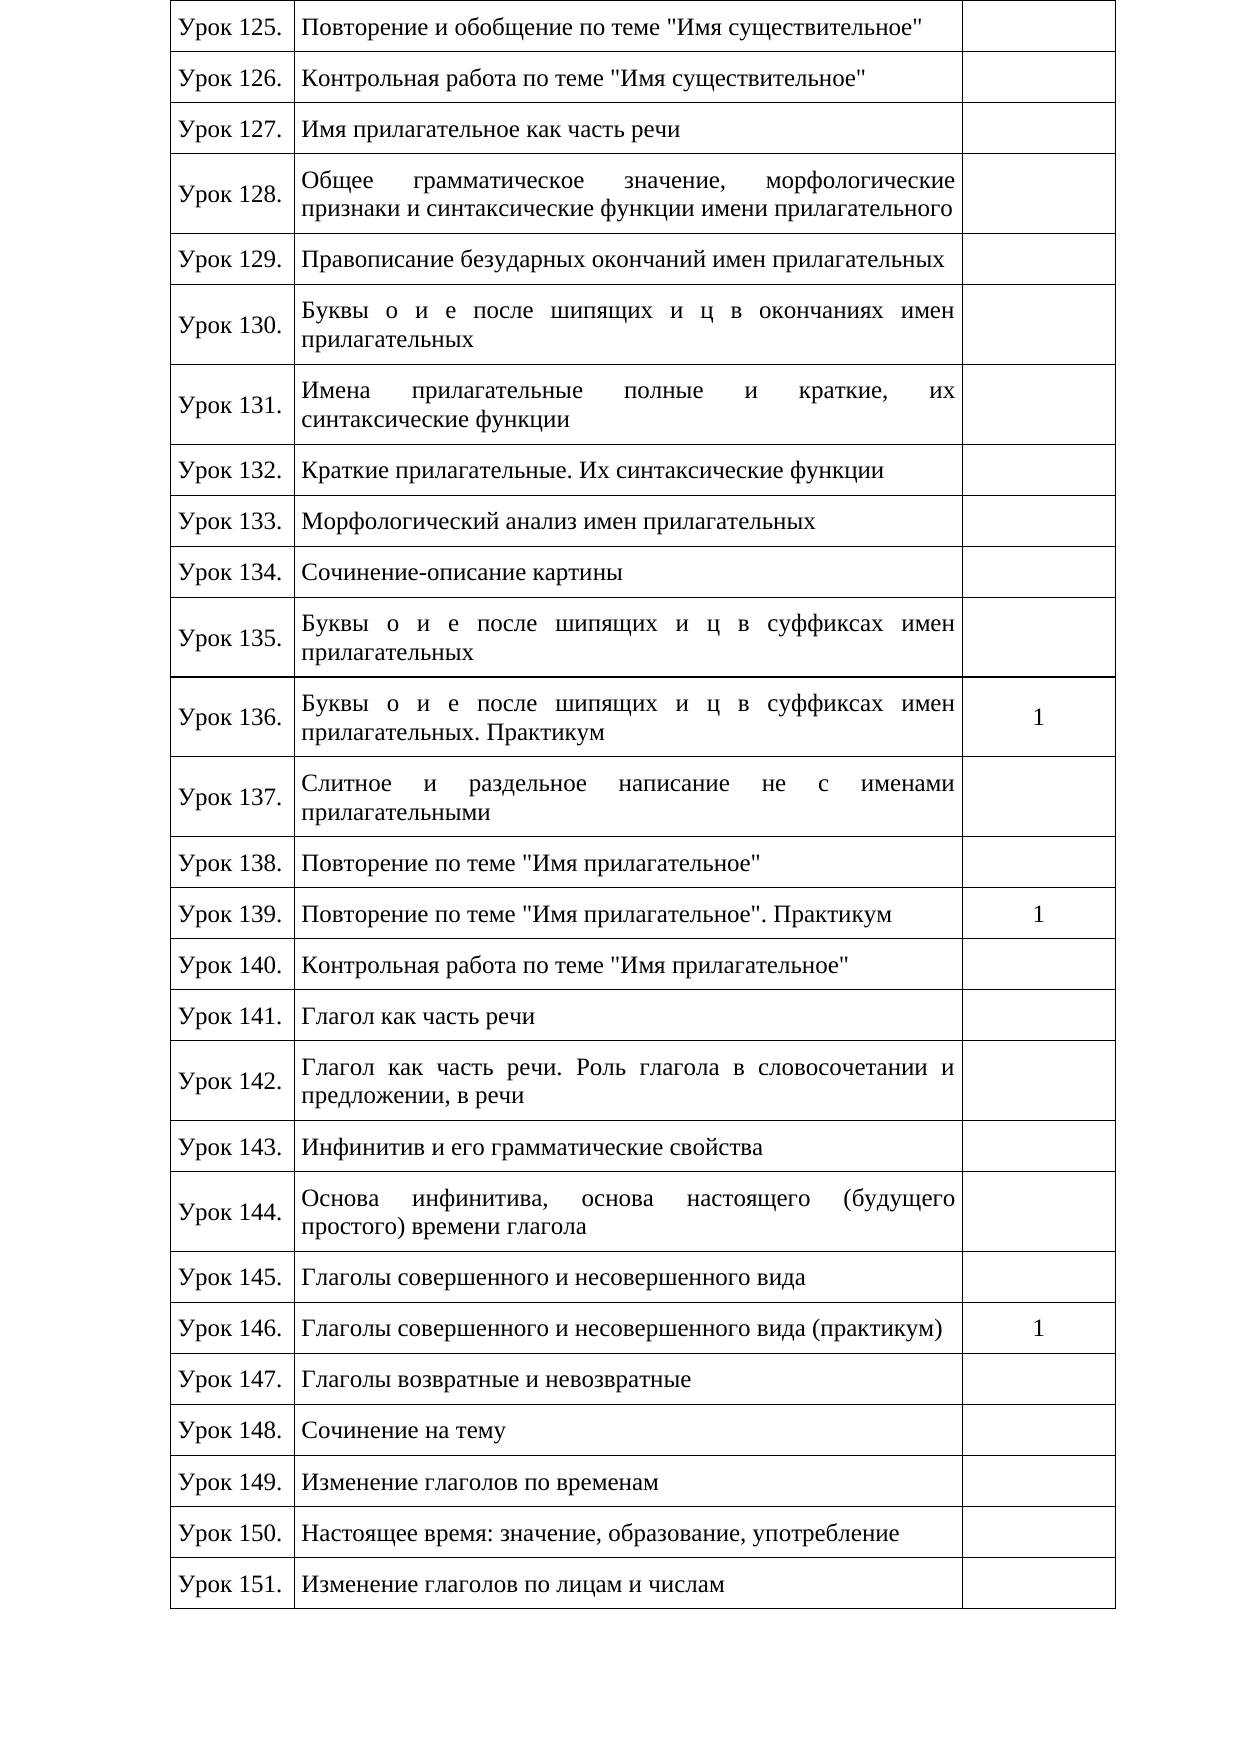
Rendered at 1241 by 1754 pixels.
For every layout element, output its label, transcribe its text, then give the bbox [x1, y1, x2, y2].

table_cell Урок 133. [171, 496, 294, 546]
table_cell Повторение по теме "Имя прилагательное" [295, 837, 962, 887]
table_cell 1 [963, 1303, 1115, 1353]
table_cell Урок 129. [171, 234, 294, 284]
table_cell [963, 103, 1115, 153]
table_cell [963, 1121, 1115, 1171]
table_cell [963, 1041, 1115, 1120]
table_cell [963, 365, 1115, 443]
table_cell Урок 149. [171, 1456, 294, 1506]
table_cell Урок 126. [171, 52, 294, 102]
table_cell Настоящее время: значение, образование, употребление [295, 1507, 962, 1557]
table_cell Урок 131. [171, 365, 294, 443]
table_cell [963, 154, 1115, 233]
table_cell [963, 52, 1115, 102]
table_cell Глагол как часть речи [295, 990, 962, 1040]
table_cell Буквы о и е после шипящих и ц в суффиксах имен прилагательных [295, 598, 962, 676]
table_cell Урок 146. [171, 1303, 294, 1353]
table_cell Урок 139. [171, 888, 294, 938]
table_cell [963, 1252, 1115, 1302]
table_cell Урок 142. [171, 1041, 294, 1120]
table_cell [963, 939, 1115, 989]
table_cell Морфологический анализ имен прилагательных [295, 496, 962, 546]
table_cell Урок 148. [171, 1405, 294, 1455]
table_cell Имена прилагательные полные и краткие, их синтаксические функции [295, 365, 962, 443]
table_cell [963, 496, 1115, 546]
table_cell Инфинитив и его грамматические свойства [295, 1121, 962, 1171]
table_cell Урок 128. [171, 154, 294, 233]
table_cell Сочинение на тему [295, 1405, 962, 1455]
table_cell Урок 147. [171, 1354, 294, 1404]
table_cell Урок 125. [171, 1, 294, 51]
table_cell [963, 1558, 1115, 1608]
table_cell Урок 151. [171, 1558, 294, 1608]
table_cell [963, 757, 1115, 836]
table_cell [963, 285, 1115, 364]
table_cell 1 [963, 888, 1115, 938]
table_cell Буквы о и е после шипящих и ц в суффиксах имен прилагательных. Практикум [295, 678, 962, 756]
table_cell [963, 1456, 1115, 1506]
table_cell Урок 145. [171, 1252, 294, 1302]
table_cell Урок 134. [171, 547, 294, 597]
table_cell Урок 132. [171, 445, 294, 494]
table_cell Слитное и раздельное написание не с именами прилагательными [295, 757, 962, 836]
table_cell [963, 445, 1115, 494]
table_cell Основа инфинитива, основа настоящего (будущего простого) времени глагола [295, 1172, 962, 1251]
table_cell Глагол как часть речи. Роль глагола в словосочетании и предложении, в речи [295, 1041, 962, 1120]
table_cell Правописание безударных окончаний имен прилагательных [295, 234, 962, 284]
table_cell Урок 135. [171, 598, 294, 676]
table_cell Урок 136. [171, 678, 294, 756]
table_cell Повторение по теме "Имя прилагательное". Практикум [295, 888, 962, 938]
table_cell Урок 144. [171, 1172, 294, 1251]
table_cell [963, 1, 1115, 51]
table_cell Урок 137. [171, 757, 294, 836]
table_cell Изменение глаголов по лицам и числам [295, 1558, 962, 1608]
table_cell Имя прилагательное как часть речи [295, 103, 962, 153]
table_cell Буквы о и е после шипящих и ц в окончаниях имен прилагательных [295, 285, 962, 364]
table_cell Урок 127. [171, 103, 294, 153]
table_cell [963, 234, 1115, 284]
table_cell Урок 130. [171, 285, 294, 364]
table_cell [963, 837, 1115, 887]
table_cell Глаголы возвратные и невозвратные [295, 1354, 962, 1404]
table_cell Урок 138. [171, 837, 294, 887]
table_cell Общее грамматическое значение, морфологические признаки и синтаксические функции имени прилагательного [295, 154, 962, 233]
table_cell Контрольная работа по теме "Имя прилагательное" [295, 939, 962, 989]
table_cell Краткие прилагательные. Их синтаксические функции [295, 445, 962, 494]
table_cell [963, 1507, 1115, 1557]
table_cell Урок 150. [171, 1507, 294, 1557]
table_cell Урок 141. [171, 990, 294, 1040]
table_cell Глаголы совершенного и несовершенного вида [295, 1252, 962, 1302]
table_cell 1 [963, 678, 1115, 756]
table_cell Урок 140. [171, 939, 294, 989]
table_cell [963, 1172, 1115, 1251]
table_cell [963, 990, 1115, 1040]
table_cell Урок 143. [171, 1121, 294, 1171]
table_cell Сочинение-описание картины [295, 547, 962, 597]
table_cell Изменение глаголов по временам [295, 1456, 962, 1506]
table_cell Контрольная работа по теме "Имя существительное" [295, 52, 962, 102]
table_cell [963, 1354, 1115, 1404]
table_cell Глаголы совершенного и несовершенного вида (практикум) [295, 1303, 962, 1353]
table_cell [963, 1405, 1115, 1455]
table_cell Повторение и обобщение по теме "Имя существительное" [295, 1, 962, 51]
table_cell [963, 547, 1115, 597]
table_cell [963, 598, 1115, 676]
